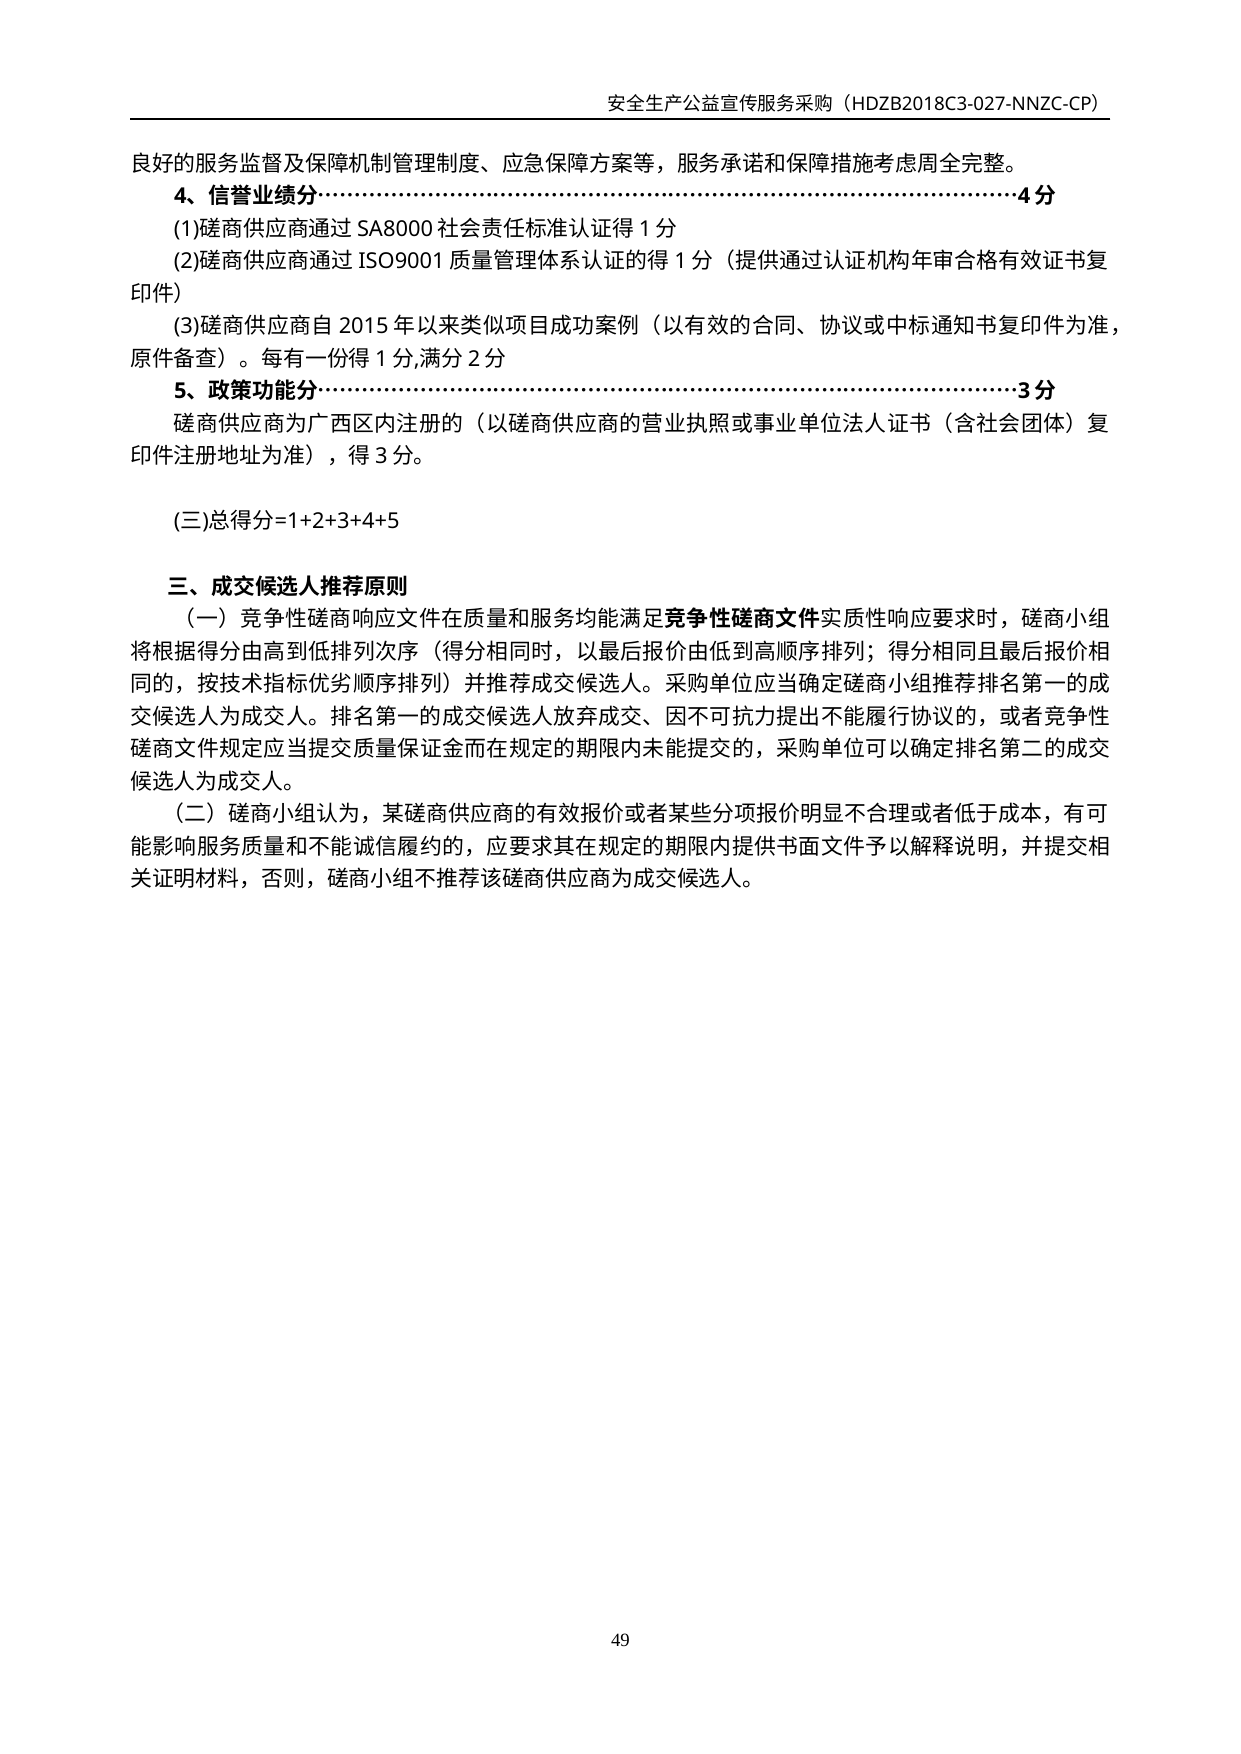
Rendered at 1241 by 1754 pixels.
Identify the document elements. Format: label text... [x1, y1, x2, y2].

text 5、政策功能分……………………………………………………………………………………3分 [130, 373, 1110, 406]
text 三、成交候选人推荐原则 [130, 568, 1110, 601]
text (1)磋商供应商通过SA8000社会责任标准认证得1分 [130, 211, 1110, 243]
text 磋商供应商为广西区内注册的（以磋商供应商的营业执照或事业单位法人证书（含社会团体）复印件注册地址为准），得3分。 [130, 406, 1110, 471]
text (3)磋商供应商自2015年以来类似项目成功案例（以有效的合同、协议或中标通知书复印件为准，原件备查）。每有一份得1分,满分2分 [130, 308, 1110, 373]
text (三)总得分=1+2+3+4+5 [130, 503, 1110, 536]
text （一）竞争性磋商响应文件在质量和服务均能满足竞争性磋商文件实质性响应要求时，磋商小组将根据得分由高到低排列次序（得分相同时，以最后报价由低到高顺序排列；得分相同且最后报价相同的，按技术指标优劣顺序排列）并推荐成交候选人。采购单位应当确定磋商小组推荐排名第一的成交候选人为成交人。排名第一的成交候选人放弃成交、因不可抗力提出不能履行协议的，或者竞争性磋商文件规定应当提交质量保证金而在规定的期限内未能提交的，采购单位可以确定排名第二的成交候选人为成交人。 [130, 601, 1110, 796]
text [130, 146, 1110, 178]
text （二）磋商小组认为，某磋商供应商的有效报价或者某些分项报价明显不合理或者低于成本，有可能影响服务质量和不能诚信履约的，应要求其在规定的期限内提供书面文件予以解释说明，并提交相关证明材料，否则，磋商小组不推荐该磋商供应商为成交候选人。 [130, 796, 1110, 893]
text 4、信誉业绩分……………………………………………………………………………………4分 [130, 178, 1110, 211]
text (2)磋商供应商通过ISO9001质量管理体系认证的得1分（提供通过认证机构年审合格有效证书复印件） [130, 243, 1110, 308]
